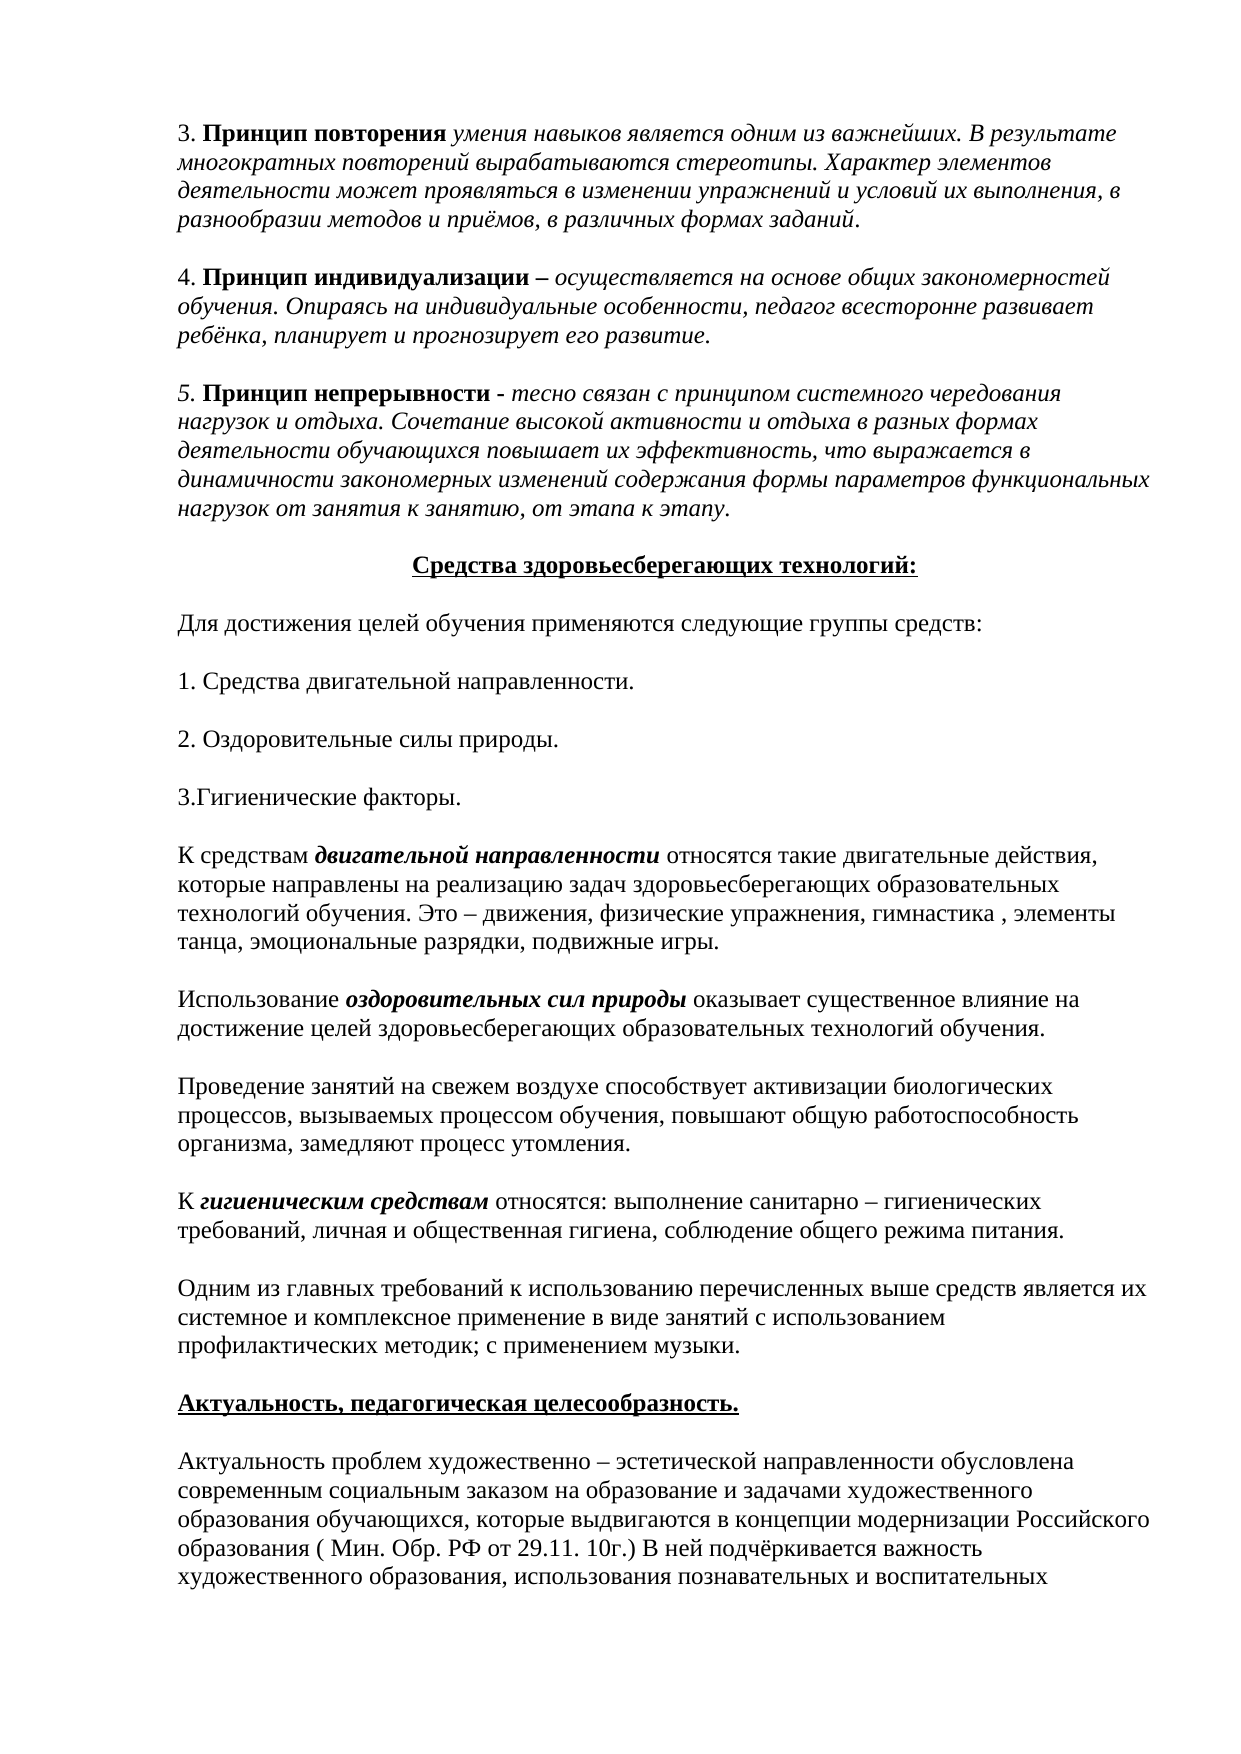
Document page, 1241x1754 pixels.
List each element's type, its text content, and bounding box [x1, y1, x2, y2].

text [177, 1446, 1152, 1590]
text Использование оздоровительных сил природы оказывает существенное влияние на достижение целей здоровьесберегающих образовательных технологий обучения. [177, 984, 1152, 1042]
text 5. Принцип непрерывности - тесно связан с принципом системного чередования нагрузок и отдыха. Сочетание высокой активности и отдыха в разных формах деятельности обучающихся повышает их эффективность, что выражается в динамичности закономерных изменений содержания формы параметров функциональных нагрузок от занятия к занятию, от этапа к этапу. [177, 378, 1152, 521]
text Для достижения целей обучения применяются следующие группы средств: [177, 608, 1152, 637]
text Средства здоровьесберегающих технологий: [177, 551, 1152, 579]
text Проведение занятий на свежем воздухе способствует активизации биологических процессов, вызываемых процессом обучения, повышают общую работоспособность организма, замедляют процесс утомления. [177, 1071, 1152, 1157]
text Одним из главных требований к использованию перечисленных выше средств является их системное и комплексное применение в виде занятий с использованием профилактических методик; с применением музыки. [177, 1273, 1152, 1359]
text 1. Средства двигательной направленности. [177, 666, 1152, 695]
text Актуальность, педагогическая целесообразность. [177, 1388, 1152, 1417]
text 3. Принцип повторения умения навыков является одним из важнейших. В результате многократных повторений вырабатываются стереотипы. Характер элементов деятельности может проявляться в изменении упражнений и условий их выполнения, в разнообразии методов и приёмов, в различных формах заданий. [177, 118, 1152, 233]
text К гигиеническим средствам относятся: выполнение санитарно – гигиенических требований, личная и общественная гигиена, соблюдение общего режима питания. [177, 1186, 1152, 1244]
text 4. Принцип индивидуализации – осуществляется на основе общих закономерностей обучения. Опираясь на индивидуальные особенности, педагог всесторонне развивает ребёнка, планирует и прогнозирует его развитие. [177, 262, 1152, 348]
text 2. Оздоровительные силы природы. [177, 724, 1152, 753]
text 3.Гигиенические факторы. [177, 782, 1152, 811]
text К средствам двигательной направленности относятся такие двигательные действия, которые направлены на реализацию задач здоровьесберегающих образовательных технологий обучения. Это – движения, физические упражнения, гимнастика , элементы танца, эмоциональные разрядки, подвижные игры. [177, 840, 1152, 955]
